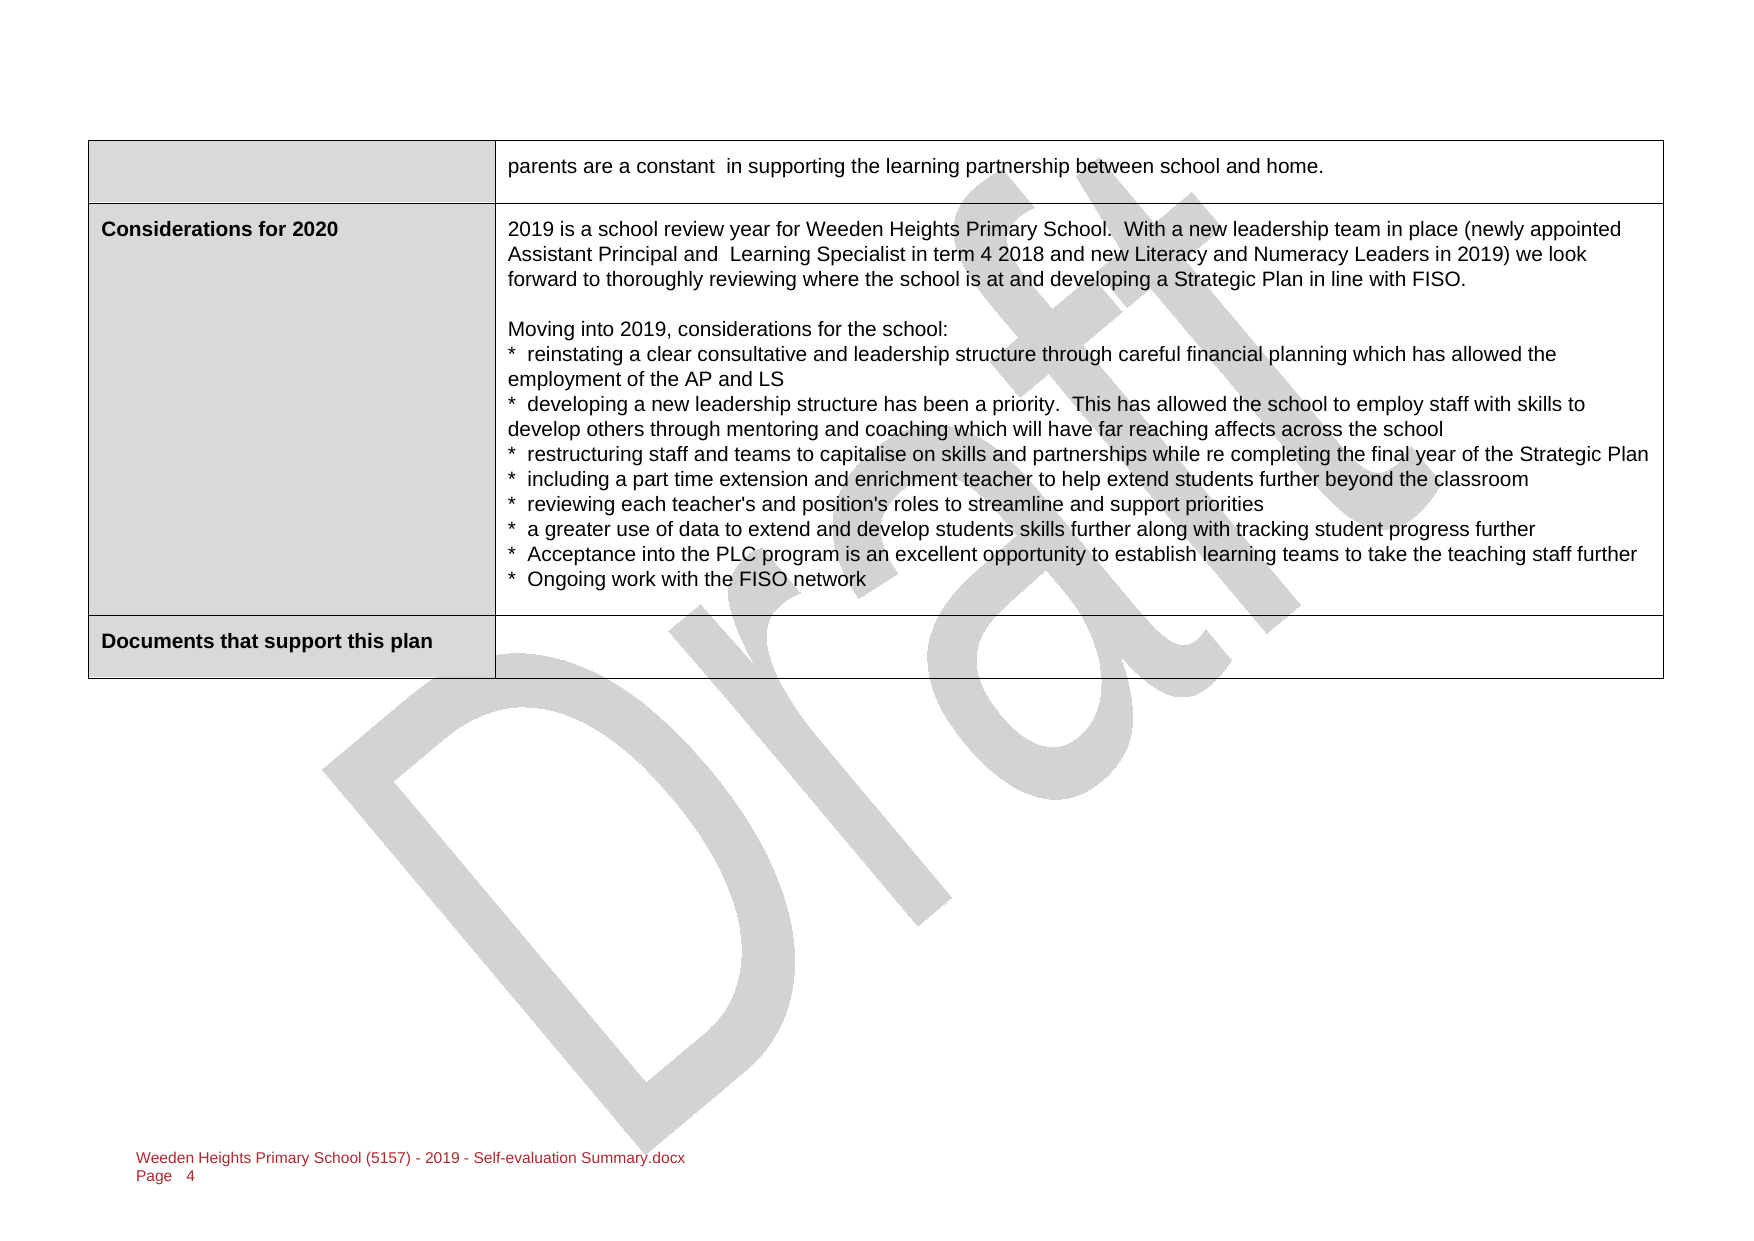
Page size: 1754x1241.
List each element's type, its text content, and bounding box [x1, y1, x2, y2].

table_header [89, 141, 495, 202]
table_cell [496, 616, 1663, 677]
table_cell 2019 is a school review year for Weeden Heights Primary School. With a new leadership team in place (newly appointed Assistant Principal and Learning Specialist in term 4 2018 and new Literacy and Numeracy Leaders in 2019) we look forward to thoroughly reviewing where the school is at and developing a Strategic Plan in line with FISO. Moving into 2019, considerations for the school: * reinstating a clear consultative and leadership structure through careful financial planning which has allowed the employment of the AP and LS * developing a new leadership structure has been a priority. This has allowed the school to employ staff with skills to develop others through mentoring and coaching which will have far reaching affects across the school * restructuring staff and teams to capitalise on skills and partnerships while re completing the final year of the Strategic Plan * including a part time extension and enrichment teacher to help extend students further beyond the classroom * reviewing each teacher's and position's roles to streamline and support priorities * a greater use of data to extend and develop students skills further along with tracking student progress further * Acceptance into the PLC program is an excellent opportunity to establish learning teams to take the teaching staff further * Ongoing work with the FISO network [496, 204, 1663, 615]
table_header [496, 141, 1663, 202]
table_cell Considerations for 2020 [89, 204, 495, 615]
table_cell Documents that support this plan [89, 616, 495, 677]
